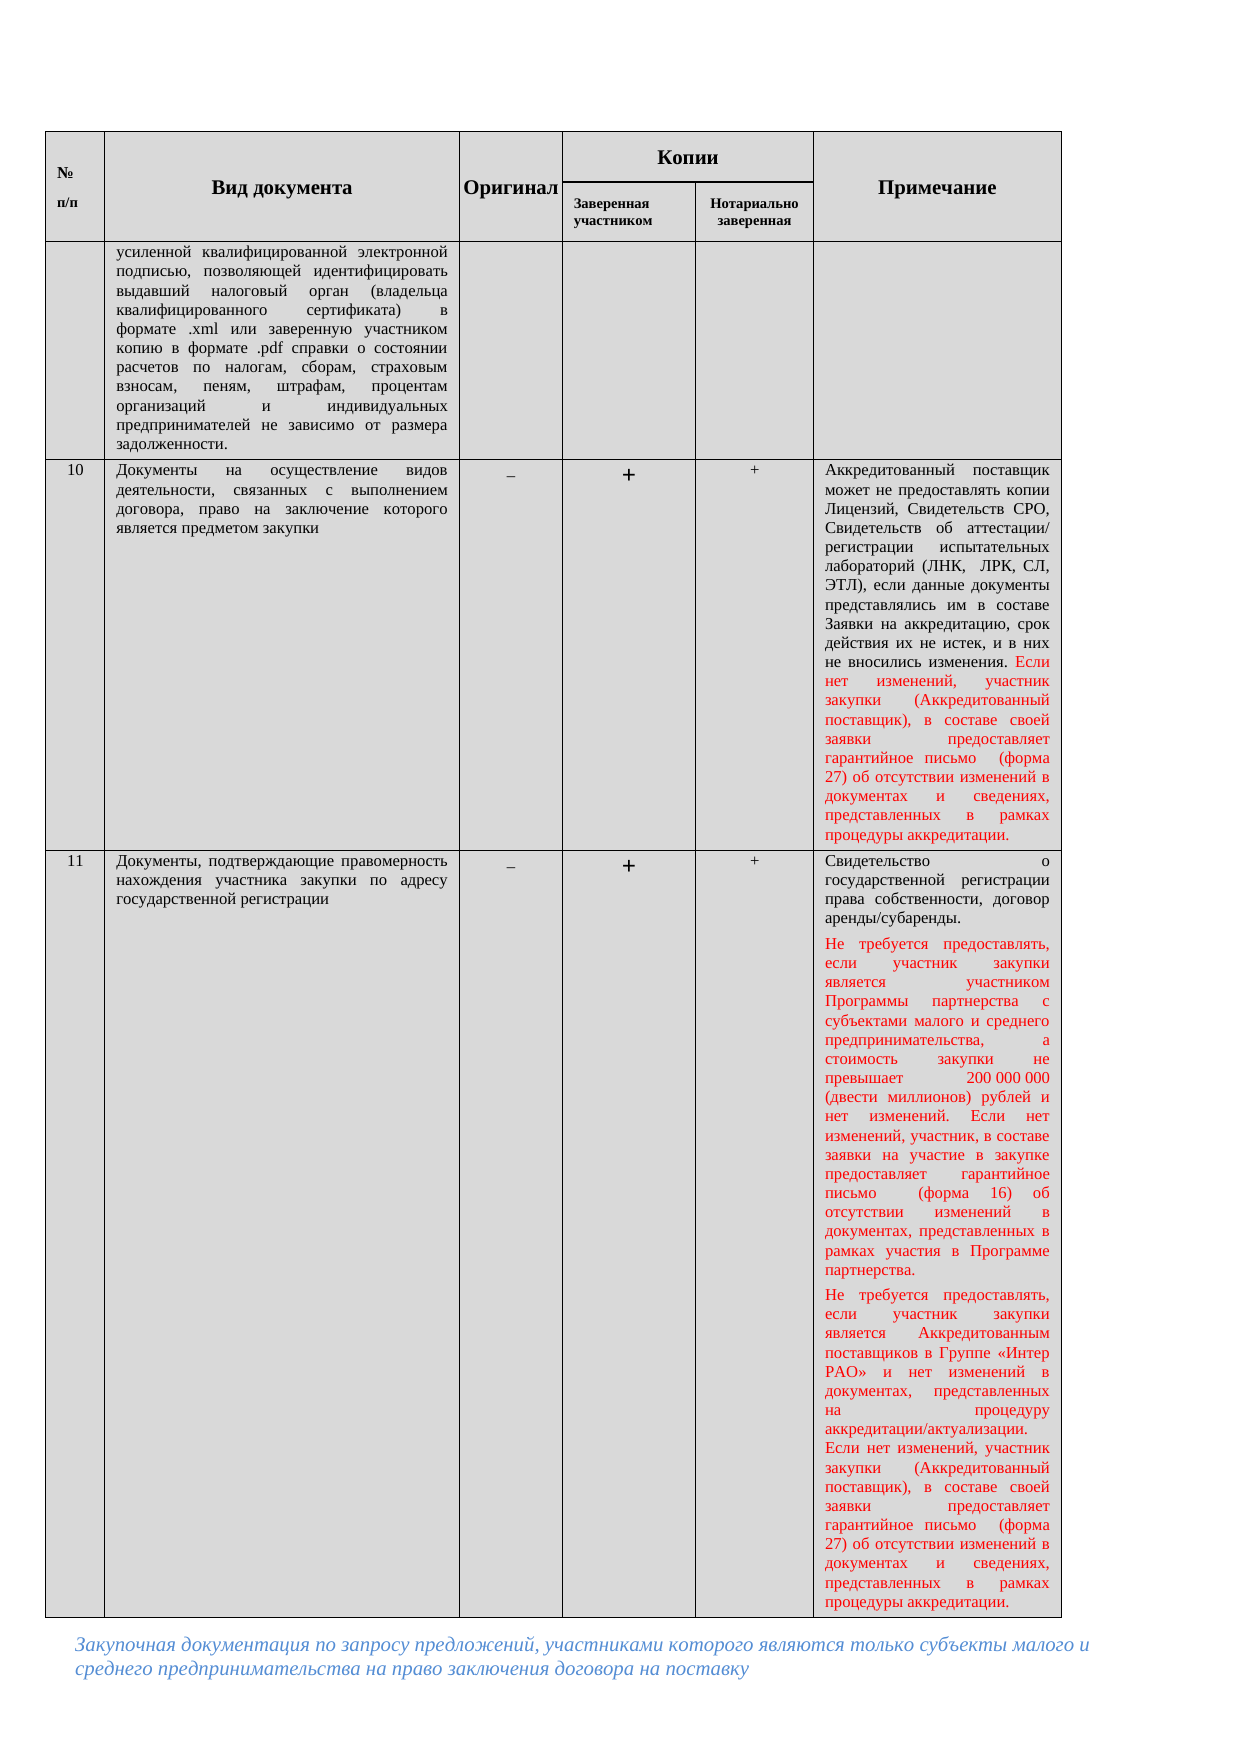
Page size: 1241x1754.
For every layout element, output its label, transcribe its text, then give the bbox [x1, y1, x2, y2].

table_cell Документы на осуществление видов деятельности, связанных с выполнением договора, право на заключение которого является предметом закупки [105, 460, 459, 850]
table_cell Документы, подтверждающие правомерность нахождения участника закупки по адресу государственной регистрации [105, 851, 459, 1617]
table_cell 9 [46, 242, 104, 459]
table_cell + [563, 242, 695, 459]
table_cell + [696, 460, 813, 850]
table_header Копии [563, 132, 813, 181]
table_cell _ [460, 460, 562, 850]
table_cell _ [460, 851, 562, 1617]
table_cell Аккредитованный поставщик может не предоставлять копии Лицензий, Свидетельств СРО, Свидетельств об аттестации/ регистрации испытательных лабораторий (ЛНК, ЛРК, СЛ, ЭТЛ), если данные документы представлялись им в составе Заявки на аккредитацию, срок действия их не истек, и в них не вносились изменения. Если нет изменений, участник закупки (Аккредитованный поставщик), в составе своей заявки предоставляет гарантийное письмо (форма 27) об отсутствии изменений в документах и сведениях, представленных в рамках процедуры аккредитации. [814, 460, 1061, 850]
table_cell + [460, 242, 562, 459]
table_header Вид документа [105, 132, 459, 241]
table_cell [105, 242, 459, 459]
table_cell 10 [46, 460, 104, 850]
table_cell + [563, 460, 695, 850]
table_cell + [696, 851, 813, 1617]
table_cell Свидетельство о государственной регистрации права собственности, договор аренды/субаренды. Не требуется предоставлять, если участник закупки является участником Программы партнерства с субъектами малого и среднего предпринимательства, а стоимость закупки не превышает 200 000 000 (двести миллионов) рублей и нет изменений. Если нет изменений, участник, в составе заявки на участие в закупке предоставляет гарантийное письмо (форма 16) об отсутствии изменений в документах, представленных в рамках участия в Программе партнерства. Не требуется предоставлять, если участник закупки является Аккредитованным поставщиков в Группе «Интер РАО» и нет изменений в документах, представленных на процедуру аккредитации/актуализации. Если нет изменений, участник закупки (Аккредитованный поставщик), в составе своей заявки предоставляет гарантийное письмо (форма 27) об отсутствии изменений в документах и сведениях, представленных в рамках процедуры аккредитации. [814, 851, 1061, 1617]
table_cell - [696, 242, 813, 459]
table_cell Нотариально заверенная [696, 183, 813, 241]
table_header Примечание [814, 132, 1061, 241]
table_cell 11 [46, 851, 104, 1617]
table_cell + [563, 851, 695, 1617]
table_cell Заверенная участником [563, 183, 695, 241]
table_header Оригинал [460, 132, 562, 241]
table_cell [814, 242, 1061, 459]
table_header № п/п [46, 132, 104, 241]
